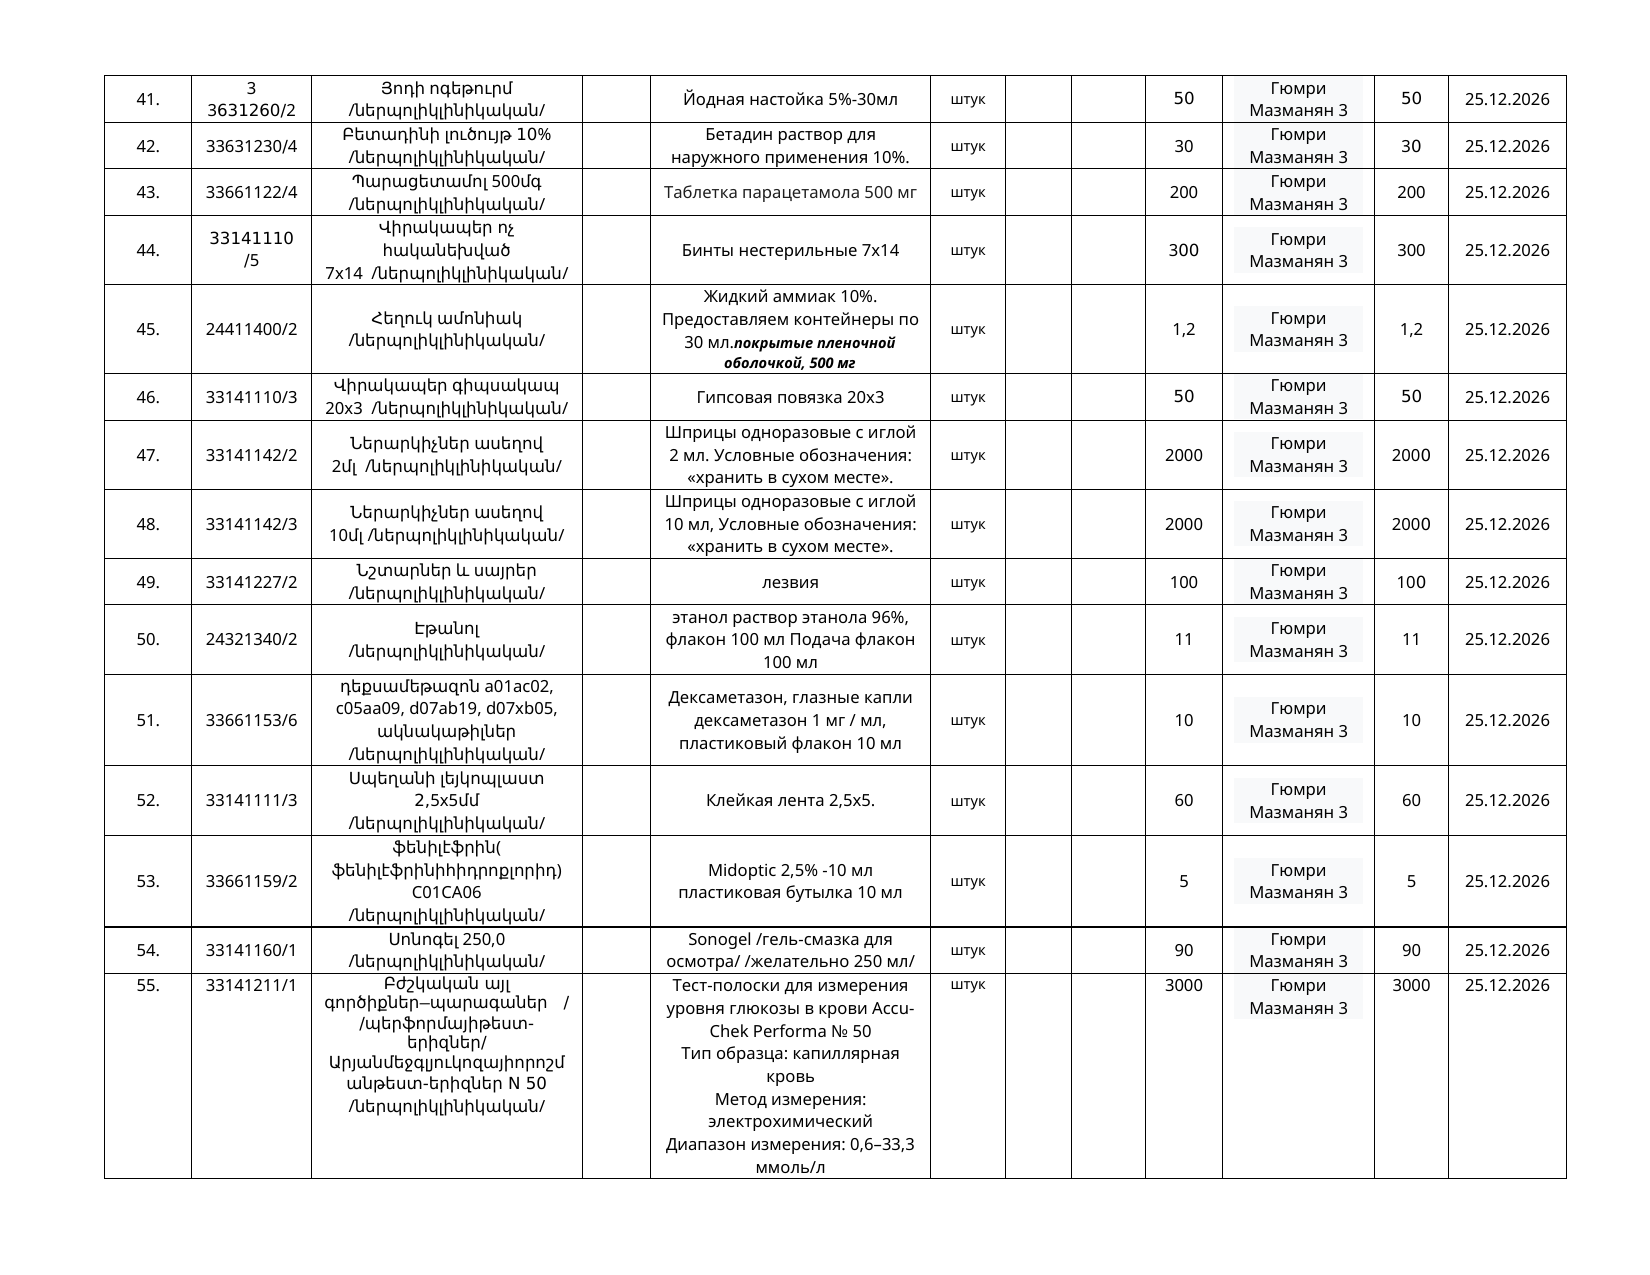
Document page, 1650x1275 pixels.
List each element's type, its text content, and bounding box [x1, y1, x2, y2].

table_cell [583, 285, 650, 373]
table_cell 25.12.2026 [1449, 374, 1566, 419]
table_cell 30 [1146, 123, 1222, 168]
table_cell [583, 928, 650, 973]
table_cell [583, 675, 650, 765]
table_cell [1006, 675, 1071, 765]
table_cell Гюмри Мазманян 3 [1223, 605, 1374, 673]
table_cell 25.12.2026 [1449, 216, 1566, 284]
table_cell штук [931, 216, 1005, 284]
table_cell штук [931, 285, 1005, 373]
table_cell 300 [1375, 216, 1448, 284]
table_cell 10 [1375, 675, 1448, 765]
table_cell 33141227/2 [192, 559, 311, 604]
table_cell [1072, 559, 1145, 604]
table_cell 90 [1375, 928, 1448, 973]
table_cell 33141110/3 [192, 374, 311, 419]
table_cell лезвия [651, 559, 930, 604]
table_cell Սոնոգել 250,0 /ներպոլիկլինիկական/ [312, 928, 582, 973]
table_cell 24321340/2 [192, 605, 311, 673]
table_cell 33631260/2 [192, 76, 311, 122]
table_cell ֆենիլէֆրին( ֆենիլէֆրինիհիդրոքլորիդ) C01CA06 /ներպոլիկլինիկական/ [312, 836, 582, 926]
table_cell Гюмри Мазманян 3 [1223, 836, 1374, 926]
table_cell [583, 76, 650, 122]
table_cell 25.12.2026 [1449, 123, 1566, 168]
table_cell Гюмри Мазманян 3 [1223, 766, 1374, 834]
table_cell 11 [1375, 605, 1448, 673]
table_cell 45. [105, 285, 191, 373]
table_cell Sonogel /гель-смазка для осмотра/ /желательно 250 мл/ [651, 928, 930, 973]
table_cell [583, 123, 650, 168]
table_cell 50 [1146, 76, 1222, 122]
table_cell 50 [1375, 76, 1448, 122]
table_cell Ներարկիչներ ասեղով 10մլ /ներպոլիկլինիկական/ [312, 490, 582, 558]
table_cell Midoptic 2,5% -10 мл пластиковая бутылка 10 мл [651, 836, 930, 926]
table_cell 5 [1146, 836, 1222, 926]
table_cell Гюмри Мазманян 3 [1223, 421, 1374, 489]
table_cell 42. [105, 123, 191, 168]
table_cell 33661153/6 [192, 675, 311, 765]
table_cell [1072, 605, 1145, 673]
table_cell [1006, 374, 1071, 419]
table_cell 90 [1146, 928, 1222, 973]
table_cell Վիրակապեր գիպսակապ 20x3 /ներպոլիկլինիկական/ [312, 374, 582, 419]
table_cell 52. [105, 766, 191, 834]
table_cell [1006, 766, 1071, 834]
table_cell Бетадин раствор для наружного применения 10%. [651, 123, 930, 168]
table_cell 100 [1375, 559, 1448, 604]
table_cell [1006, 285, 1071, 373]
table_cell 3000 [1375, 974, 1448, 1178]
table_cell 24411400/2 [192, 285, 311, 373]
table_cell [1072, 928, 1145, 973]
table_cell 25.12.2026 [1449, 675, 1566, 765]
table_cell 33141160/1 [192, 928, 311, 973]
table_cell 53. [105, 836, 191, 926]
table_cell штук [931, 675, 1005, 765]
table_cell 25.12.2026 [1449, 559, 1566, 604]
table_cell 55. [105, 974, 191, 1178]
table_cell Гюмри Мазманян 3 [1223, 675, 1374, 765]
table_cell 300 [1146, 216, 1222, 284]
table_cell Йодная настойка 5%-30мл [651, 76, 930, 122]
table_cell [583, 216, 650, 284]
table_cell 33661122/4 [192, 169, 311, 215]
table_cell [1006, 216, 1071, 284]
table_cell Հեղուկ ամոնիակ /ներպոլիկլինիկական/ [312, 285, 582, 373]
table_cell 48. [105, 490, 191, 558]
table_cell штук [931, 421, 1005, 489]
table_cell штук [931, 974, 1005, 1178]
table_cell 60 [1375, 766, 1448, 834]
table_cell Гюмри Мазманян 3 [1223, 974, 1374, 1178]
table_cell [583, 559, 650, 604]
table_cell [583, 605, 650, 673]
table_cell Шприцы одноразовые с иглой 10 мл, Условные обозначения: «хранить в сухом месте». [651, 490, 930, 558]
table_cell [1072, 836, 1145, 926]
table_cell Гюмри Мазманян 3 [1223, 490, 1374, 558]
table_cell 60 [1146, 766, 1222, 834]
table_cell Բետադինի լուծույթ 10% /ներպոլիկլինիկական/ [312, 123, 582, 168]
table_cell 25.12.2026 [1449, 285, 1566, 373]
table_cell 1,2 [1146, 285, 1222, 373]
table_cell [1072, 675, 1145, 765]
table_cell [583, 169, 650, 215]
table_cell Гипсовая повязка 20х3 [651, 374, 930, 419]
table_cell 2000 [1375, 490, 1448, 558]
table_cell [1006, 169, 1071, 215]
table_cell 11 [1146, 605, 1222, 673]
table_cell Гюмри Мазманян 3 [1223, 216, 1374, 284]
table_cell Жидкий аммиак 10%. Предоставляем контейнеры по 30 мл.покрытые пленочной оболочкой, 500 мг [651, 285, 930, 373]
table_cell Սպեղանի լեյկոպլաստ 2,5x5մմ /ներպոլիկլինիկական/ [312, 766, 582, 834]
table_cell [1072, 490, 1145, 558]
table_cell штук [931, 766, 1005, 834]
table_cell 33631230/4 [192, 123, 311, 168]
table_cell [583, 766, 650, 834]
table_cell 25.12.2026 [1449, 605, 1566, 673]
table_cell [583, 421, 650, 489]
table_cell 3000 [1146, 974, 1222, 1178]
table_cell 50 [1146, 374, 1222, 419]
table_cell Клейкая лента 2,5х5. [651, 766, 930, 834]
table_cell [1006, 559, 1071, 604]
table_cell [1006, 836, 1071, 926]
table_cell 50. [105, 605, 191, 673]
table_cell [1072, 76, 1145, 122]
table_cell Бинты нестерильные 7х14 [651, 216, 930, 284]
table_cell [651, 974, 930, 1178]
table_cell [1006, 974, 1071, 1178]
table_cell 2000 [1146, 421, 1222, 489]
table_cell Յոդի ոգեթուրմ /ներպոլիկլինիկական/ [312, 76, 582, 122]
table_cell [1006, 76, 1071, 122]
table_cell 33141211/1 [192, 974, 311, 1178]
table_cell 200 [1146, 169, 1222, 215]
table_cell 5 [1375, 836, 1448, 926]
table_cell 43. [105, 169, 191, 215]
table_cell 33661159/2 [192, 836, 311, 926]
table_cell 41. [105, 76, 191, 122]
table_cell [583, 974, 650, 1178]
table_cell 33141142/2 [192, 421, 311, 489]
table_cell 46. [105, 374, 191, 419]
table_cell 54. [105, 928, 191, 973]
table_cell 25.12.2026 [1449, 76, 1566, 122]
table_cell 33141110/5 [192, 216, 311, 284]
table_cell [1072, 169, 1145, 215]
table_cell Таблетка парацетамола 500 мг [651, 169, 930, 215]
table_cell [583, 836, 650, 926]
table_cell штук [931, 374, 1005, 419]
table_cell [1006, 928, 1071, 973]
table_cell штук [931, 836, 1005, 926]
table_cell 25.12.2026 [1449, 169, 1566, 215]
table_cell 100 [1146, 559, 1222, 604]
table_cell [583, 374, 650, 419]
table_cell [1072, 285, 1145, 373]
table_cell штук [931, 928, 1005, 973]
table_cell 1,2 [1375, 285, 1448, 373]
table_cell 47. [105, 421, 191, 489]
table_cell 25.12.2026 [1449, 766, 1566, 834]
table_cell 25.12.2026 [1449, 974, 1566, 1178]
table_cell [1072, 123, 1145, 168]
table_cell 50 [1375, 374, 1448, 419]
table_cell 25.12.2026 [1449, 928, 1566, 973]
table_cell этанол раствор этанола 96%, флакон 100 мл Подача флакон 100 мл [651, 605, 930, 673]
table_cell Ներարկիչներ ասեղով 2մլ /ներպոլիկլինիկական/ [312, 421, 582, 489]
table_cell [312, 974, 582, 1178]
table_cell 44. [105, 216, 191, 284]
table_cell штук [931, 76, 1005, 122]
table_cell 33141111/3 [192, 766, 311, 834]
table_cell Նշտարներ և սայրեր /ներպոլիկլինիկական/ [312, 559, 582, 604]
table_cell [1072, 974, 1145, 1178]
table_cell 10 [1146, 675, 1222, 765]
table_cell штук [931, 123, 1005, 168]
table_cell [1072, 216, 1145, 284]
table_cell 25.12.2026 [1449, 836, 1566, 926]
table_cell Гюмри Мазманян 3 [1223, 285, 1374, 373]
table_cell Պարացետամոլ 500մգ /ներպոլիկլինիկական/ [312, 169, 582, 215]
table_cell 33141142/3 [192, 490, 311, 558]
table_cell 25.12.2026 [1449, 490, 1566, 558]
table_cell [1072, 374, 1145, 419]
table_cell [1006, 421, 1071, 489]
table_cell դեքսամեթազոն a01ac02, c05aa09, d07ab19, d07xb05, ակնակաթիլներ /ներպոլիկլինիկական/ [312, 675, 582, 765]
table_cell Վիրակապեր ոչ հականեխված 7x14 /ներպոլիկլինիկական/ [312, 216, 582, 284]
table_cell 25.12.2026 [1449, 421, 1566, 489]
table_cell штук [931, 605, 1005, 673]
table_cell штук [931, 490, 1005, 558]
table_cell штук [931, 559, 1005, 604]
table_cell [1006, 490, 1071, 558]
table_cell 2000 [1146, 490, 1222, 558]
table_cell штук [931, 169, 1005, 215]
table_cell 49. [105, 559, 191, 604]
table_cell Дексаметазон, глазные капли дексаметазон 1 мг / мл, пластиковый флакон 10 мл [651, 675, 930, 765]
table_cell [1072, 766, 1145, 834]
table_cell Էթանոլ /ներպոլիկլինիկական/ [312, 605, 582, 673]
table_cell [1006, 605, 1071, 673]
table_cell 200 [1375, 169, 1448, 215]
table_cell [1072, 421, 1145, 489]
table_cell 51. [105, 675, 191, 765]
table_cell [1006, 123, 1071, 168]
table_cell 30 [1375, 123, 1448, 168]
table_cell 2000 [1375, 421, 1448, 489]
table_cell Шприцы одноразовые с иглой 2 мл. Условные обозначения: «хранить в сухом месте». [651, 421, 930, 489]
table_cell [583, 490, 650, 558]
